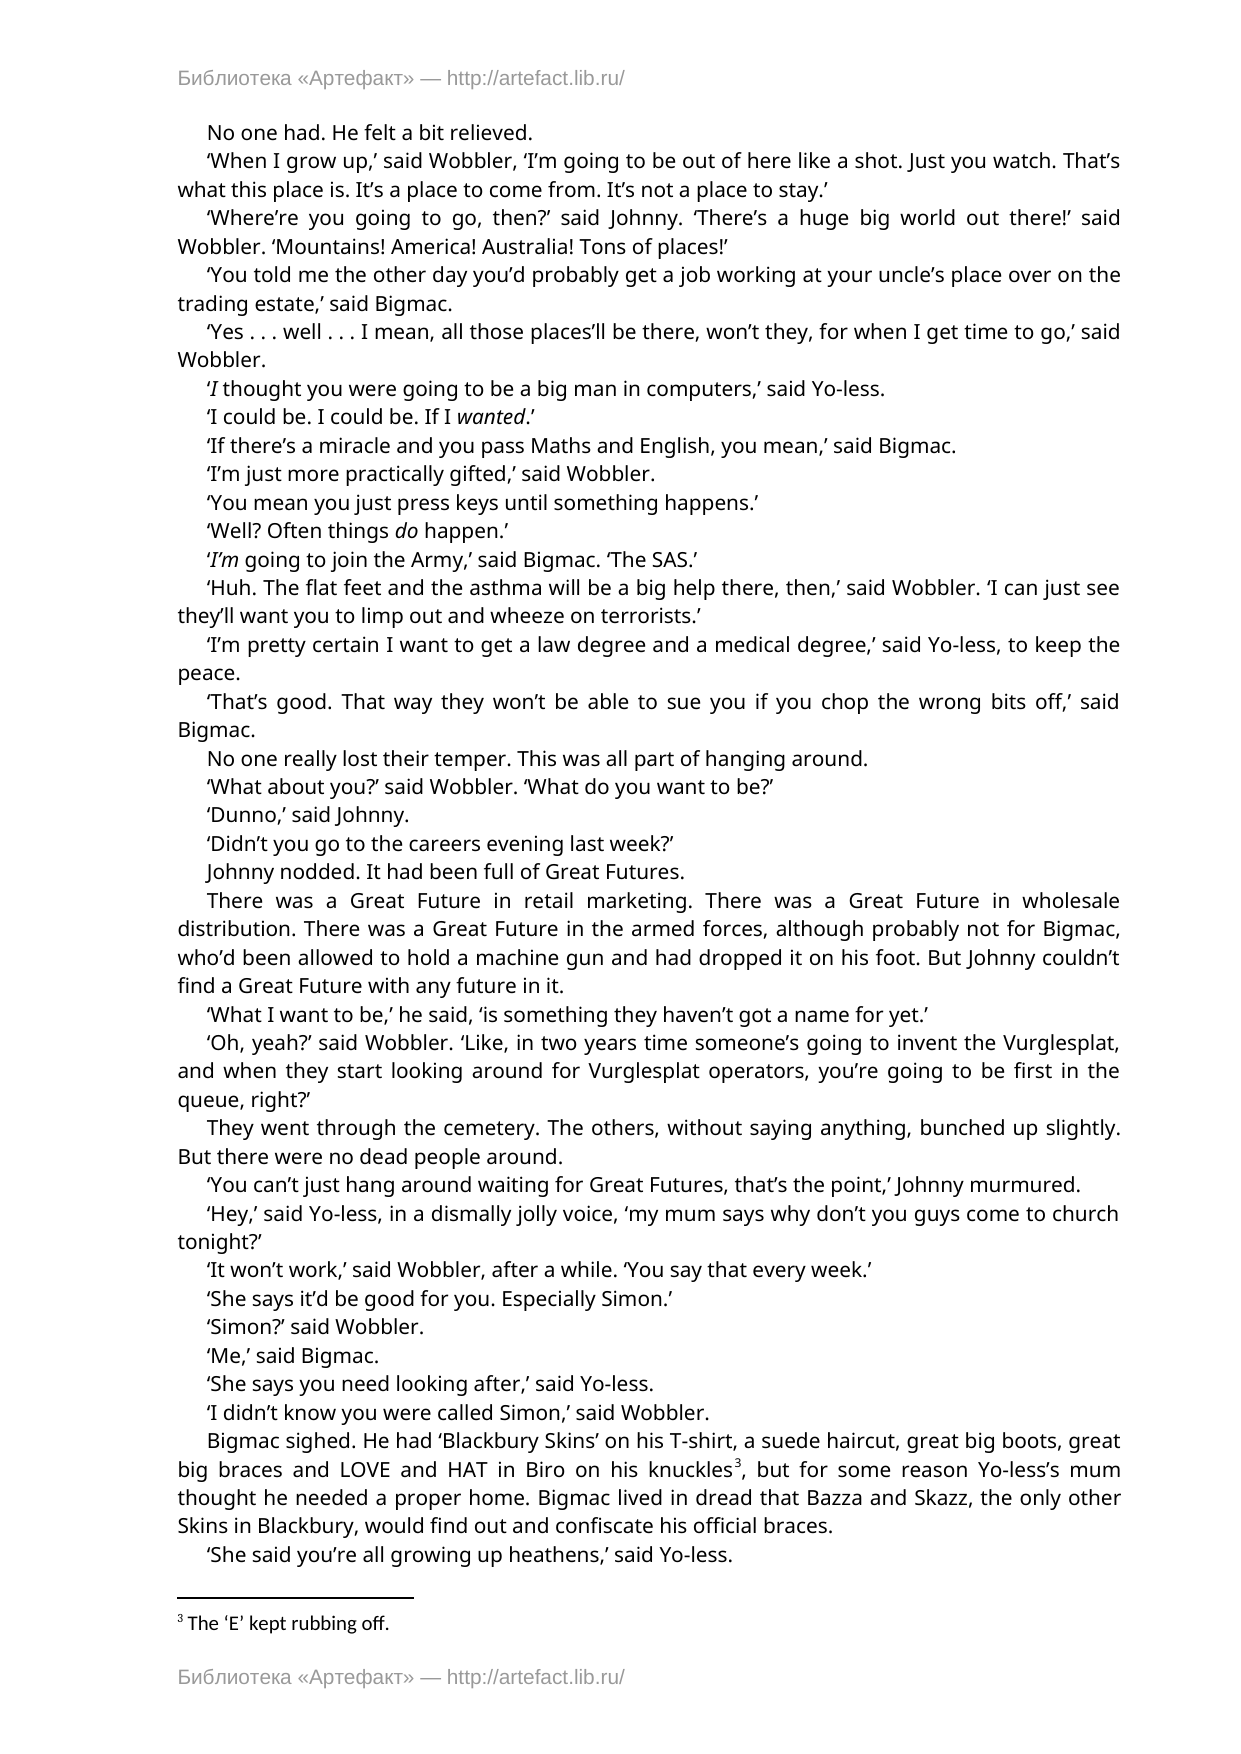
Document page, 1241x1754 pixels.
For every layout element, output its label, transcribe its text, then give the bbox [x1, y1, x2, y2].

text ‘If there’s a miracle and you pass Maths and English, you mean,’ said Bigmac. [177, 431, 1122, 459]
text ‘You told me the other day you’d probably get a job working at your uncle’s place over on the trading estate,’ said Bigmac. [177, 260, 1122, 317]
text Johnny nodded. It had been full of Great Futures. [177, 857, 1122, 886]
text ‘What I want to be,’ he said, ‘is something they haven’t got a name for yet.’ [177, 1000, 1122, 1028]
text ‘Me,’ said Bigmac. [177, 1341, 1122, 1369]
text ‘She says you need looking after,’ said Yo-less. [177, 1369, 1122, 1398]
text ‘She said you’re all growing up heathens,’ said Yo-less. [177, 1540, 1122, 1568]
text ‘Oh, yeah?’ said Wobbler. ‘Like, in two years time someone’s going to invent the Vurglesplat, and when they start looking around for Vurglesplat operators, you’re going to be first in the queue, right?’ [177, 1028, 1122, 1113]
text ‘What about you?’ said Wobbler. ‘What do you want to be?’ [177, 772, 1122, 801]
text ‘She says it’d be good for you. Especially Simon.’ [177, 1284, 1122, 1312]
text ‘Yes . . . well . . . I mean, all those places’ll be there, won’t they, for when I get time to go,’ said Wobbler. [177, 317, 1122, 374]
text ‘I didn’t know you were called Simon,’ said Wobbler. [177, 1398, 1122, 1426]
text ‘Where’re you going to go, then?’ said Johnny. ‘There’s a huge big world out there!’ said Wobbler. ‘Mountains! America! Australia! Tons of places!’ [177, 203, 1122, 260]
text ‘Simon?’ said Wobbler. [177, 1312, 1122, 1341]
text No one had. He felt a bit relieved. [177, 118, 1122, 147]
text ‘I thought you were going to be a big man in computers,’ said Yo-less. [177, 374, 1122, 402]
text ‘I’m going to join the Army,’ said Bigmac. ‘The SAS.’ [177, 545, 1122, 573]
text ‘Huh. The flat feet and the asthma will be a big help there, then,’ said Wobbler. ‘I can just see they’ll want you to limp out and wheeze on terrorists.’ [177, 573, 1122, 630]
text There was a Great Future in retail marketing. There was a Great Future in wholesale distribution. There was a Great Future in the armed forces, although probably not for Bigmac, who’d been allowed to hold a machine gun and had dropped it on his foot. But Johnny couldn’t find a Great Future with any future in it. [177, 886, 1122, 1000]
text ‘Dunno,’ said Johnny. [177, 801, 1122, 829]
text ‘That’s good. That way they won’t be able to sue you if you chop the wrong bits off,’ said Bigmac. [177, 687, 1122, 744]
text ‘I could be. I could be. If I wanted.’ [177, 402, 1122, 431]
text ‘Hey,’ said Yo-less, in a dismally jolly voice, ‘my mum says why don’t you guys come to church tonight?’ [177, 1199, 1122, 1256]
text ‘I’m pretty certain I want to get a law degree and a medical degree,’ said Yo-less, to keep the peace. [177, 630, 1122, 687]
text ‘Didn’t you go to the careers evening last week?’ [177, 829, 1122, 857]
text Bigmac sighed. He had ‘Blackbury Skins’ on his T-shirt, a suede haircut, great big boots, great big braces and LOVE and HAT in Biro on his knuckles, but for some reason Yo-less’s mum thought he needed a proper home. Bigmac lived in dread that Bazza and Skazz, the only other Skins in Blackbury, would find out and confiscate his official braces. [177, 1426, 1122, 1540]
text ‘You can’t just hang around waiting for Great Futures, that’s the point,’ Johnny murmured. [177, 1170, 1122, 1199]
text ‘You mean you just press keys until something happens.’ [177, 488, 1122, 516]
text ‘Well? Often things do happen.’ [177, 516, 1122, 545]
text No one really lost their temper. This was all part of hanging around. [177, 744, 1122, 772]
text They went through the cemetery. The others, without saying anything, bunched up slightly. But there were no dead people around. [177, 1113, 1122, 1170]
text ‘I’m just more practically gifted,’ said Wobbler. [177, 459, 1122, 488]
text ‘It won’t work,’ said Wobbler, after a while. ‘You say that every week.’ [177, 1256, 1122, 1284]
text ‘When I grow up,’ said Wobbler, ‘I’m going to be out of here like a shot. Just you watch. That’s what this place is. It’s a place to come from. It’s not a place to stay.’ [177, 147, 1122, 203]
